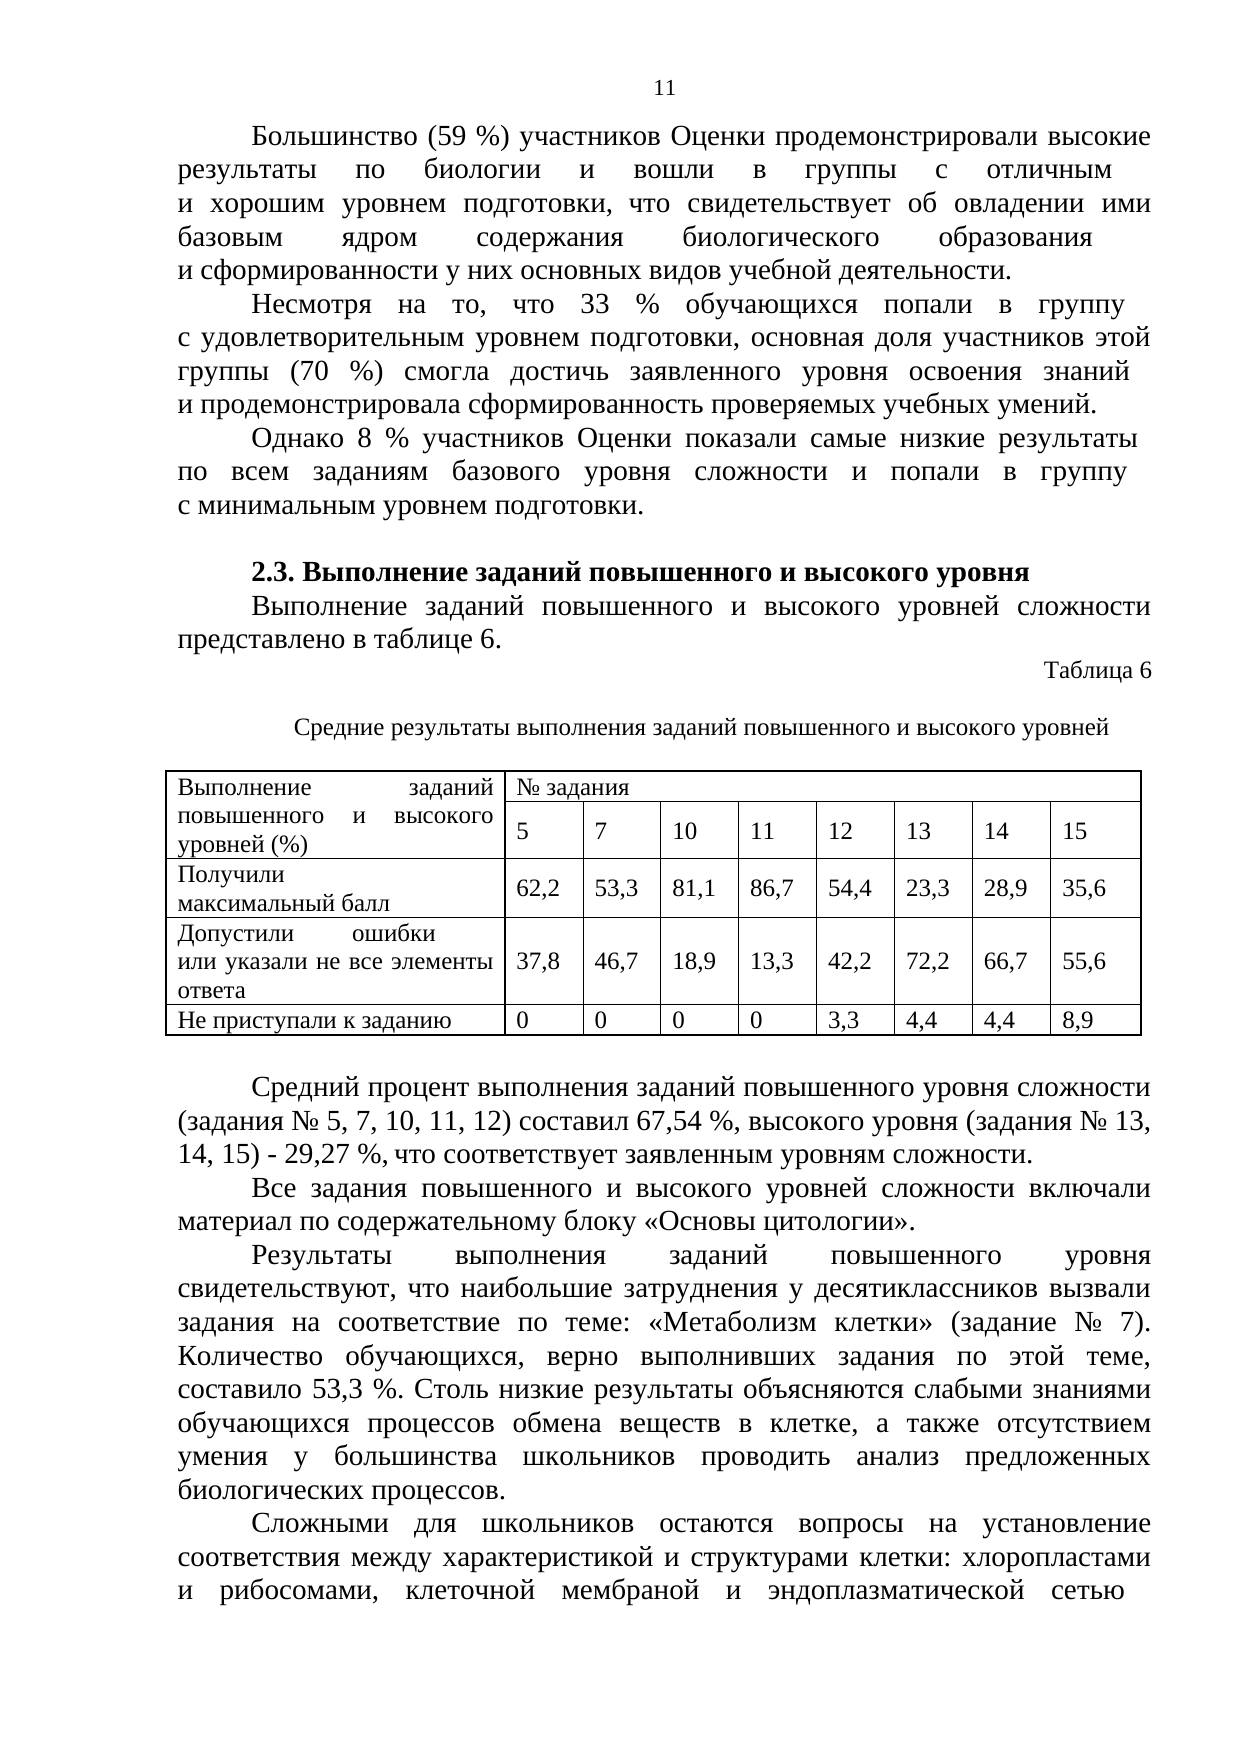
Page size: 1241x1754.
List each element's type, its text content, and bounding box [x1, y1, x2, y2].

table_header № задания [506, 772, 1140, 801]
table_cell 15 [1051, 802, 1140, 858]
table_cell 28,9 [973, 859, 1050, 917]
text Большинство (59 %) участников Оценки продемонстрировали высокие результаты по биологии и вошли в группы с отличным и хорошим уровнем подготовки, что свидетельствует об овладении ими базовым ядром содержания биологического образования и сформированности у них основных видов учебной деятельности. [177, 118, 1152, 286]
table_cell 37,8 [506, 918, 583, 1004]
table_cell 0 [584, 1005, 660, 1034]
text 2.3. Выполнение заданий повышенного и высокого уровня [177, 554, 1152, 588]
table_cell Получили максимальный балл [167, 859, 504, 917]
text Однако 8 % участников Оценки показали самые низкие результаты по всем заданиям базового уровня сложности и попали в группу с минимальным уровнем подготовки. [177, 420, 1152, 521]
table_cell Допустили ошибки или указали не все элементы ответа [167, 918, 504, 1004]
table_cell 35,6 [1051, 859, 1140, 917]
table_cell 4,4 [895, 1005, 972, 1034]
text Таблица 6 [177, 655, 1152, 683]
text Все задания повышенного и высокого уровней сложности включали материал по содержательному блоку «Основы цитологии». [177, 1170, 1152, 1237]
text Выполнение заданий повышенного и высокого уровней сложности представлено в таблице 6. [177, 588, 1152, 655]
table_cell 0 [506, 1005, 583, 1034]
table_cell 0 [661, 1005, 738, 1034]
text Средний процент выполнения заданий повышенного уровня сложности (задания № 5, 7, 10, 11, 12) составил 67,54 %, высокого уровня (задания № 13, 14, 15) - 29,27 %, что соответствует заявленным уровням сложности. [177, 1069, 1152, 1170]
table_cell 62,2 [506, 859, 583, 917]
table_cell 81,1 [661, 859, 738, 917]
table_cell 46,7 [584, 918, 660, 1004]
table_cell 12 [817, 802, 894, 858]
table_cell 13,3 [739, 918, 816, 1004]
table_cell 13 [895, 802, 972, 858]
table_cell 86,7 [739, 859, 816, 917]
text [177, 1505, 1152, 1606]
table_cell 14 [973, 802, 1050, 858]
table_cell 4,4 [973, 1005, 1050, 1034]
table_cell 3,3 [817, 1005, 894, 1034]
text Несмотря на то, что 33 % обучающихся попали в группу с удовлетворительным уровнем подготовки, основная доля участников этой группы (70 %) смогла достичь заявленного уровня освоения знаний и продемонстрировала сформированность проверяемых учебных умений. [177, 286, 1152, 420]
table_cell 23,3 [895, 859, 972, 917]
table_cell 10 [661, 802, 738, 858]
table_cell Не приступали к заданию [167, 1005, 504, 1034]
table_cell 7 [584, 802, 660, 858]
table_cell 55,6 [1051, 918, 1140, 1004]
table_cell 42,2 [817, 918, 894, 1004]
table_cell 5 [506, 802, 583, 858]
table_cell 0 [739, 1005, 816, 1034]
text Средние результаты выполнения заданий повышенного и высокого уровней [177, 712, 1152, 741]
table_cell 8,9 [1051, 1005, 1140, 1034]
table_cell 72,2 [895, 918, 972, 1004]
table_cell 53,3 [584, 859, 660, 917]
table_cell 11 [739, 802, 816, 858]
text Результаты выполнения заданий повышенного уровня свидетельствуют, что наибольшие затруднения у десятиклассников вызвали задания на соответствие по теме: «Метаболизм клетки» (задание № 7). Количество обучающихся, верно выполнивших задания по этой теме, составило 53,3 %. Столь низкие результаты объясняются слабыми знаниями обучающихся процессов обмена веществ в клетке, а также отсутствием умения у большинства школьников проводить анализ предложенных биологических процессов. [177, 1237, 1152, 1505]
table_header Выполнение заданий повышенного и высокого уровней (%) [167, 772, 504, 858]
table_cell 66,7 [973, 918, 1050, 1004]
table_cell 18,9 [661, 918, 738, 1004]
table_cell 54,4 [817, 859, 894, 917]
